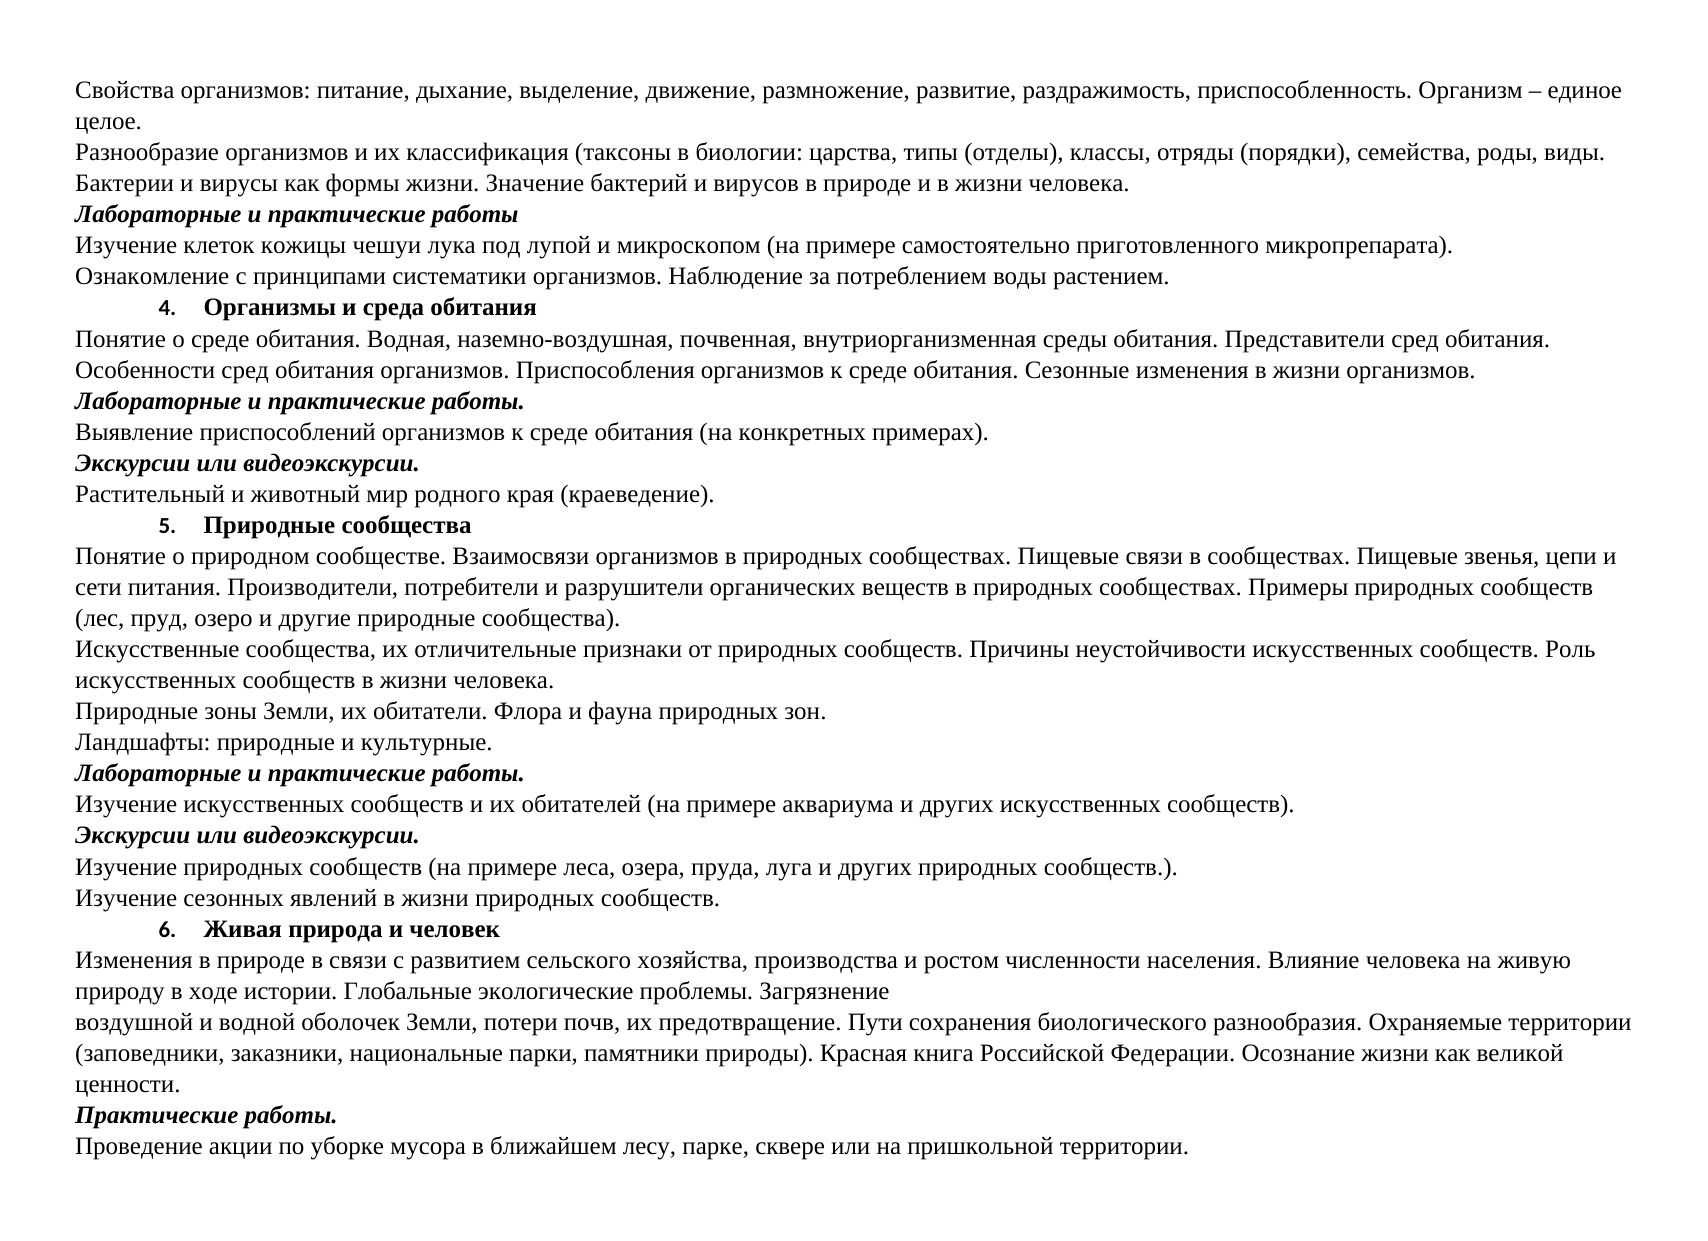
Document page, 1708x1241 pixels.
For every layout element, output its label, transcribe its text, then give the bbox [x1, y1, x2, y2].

text Растительный и животный мир родного края (краеведение). [75, 479, 1632, 508]
text Экскурсии или видеоэкскурсии. [75, 448, 1632, 477]
text Ландшафты: природные и культурные. [75, 727, 1632, 756]
text Понятие о природном сообществе. Взаимосвязи организмов в природных сообществах. Пищевые связи в сообществах. Пищевые звенья, цепи и сети питания. Производители, потребители и разрушители органических веществ в природных сообществах. Примеры природных сообществ (лес, пруд, озеро и другие природные сообщества). [75, 541, 1632, 632]
text Изучение искусственных сообществ и их обитателей (на примере аквариума и других искусственных сообществ). [75, 789, 1632, 818]
text Экскурсии или видеоэкскурсии. [75, 821, 1632, 849]
text Изучение клеток кожицы чешуи лука под лупой и микроскопом (на примере самостоятельно приготовленного микропрепарата). [75, 230, 1632, 259]
text Понятие о среде обитания. Водная, наземно-воздушная, почвенная, внутриорганизменная среды обитания. Представители сред обитания. Особенности сред обитания организмов. Приспособления организмов к среде обитания. Сезонные изменения в жизни организмов. [75, 324, 1632, 383]
text Проведение акции по уборке мусора в ближайшем лесу, парке, сквере или на пришкольной территории. [75, 1131, 1632, 1160]
list Организмы и среда обитания [158, 292, 1632, 321]
text Искусственные сообщества, их отличительные признаки от природных сообществ. Причины неустойчивости искусственных сообществ. Роль искусственных сообществ в жизни человека. [75, 634, 1632, 694]
text Разнообразие организмов и их классификация (таксоны в биологии: царства, типы (отделы), классы, отряды (порядки), семейства, роды, виды. [75, 137, 1632, 166]
text Ознакомление с принципами систематики организмов. Наблюдение за потреблением воды растением. [75, 261, 1632, 290]
text Бактерии и вирусы как формы жизни. Значение бактерий и вирусов в природе и в жизни человека. [75, 168, 1632, 197]
text Изучение сезонных явлений в жизни природных сообществ. [75, 883, 1632, 911]
text Выявление приспособлений организмов к среде обитания (на конкретных примерах). [75, 417, 1632, 446]
text воздушной и водной оболочек Земли, потери почв, их предотвращение. Пути сохранения биологического разнообразия. Охраняемые территории (заповедники, заказники, национальные парки, памятники природы). Красная книга Российской Федерации. Осознание жизни как великой ценности. [75, 1007, 1632, 1098]
text Природные зоны Земли, их обитатели. Флора и фауна природных зон. [75, 696, 1632, 725]
text Практические работы. [75, 1100, 1632, 1129]
text Лабораторные и практические работы. [75, 386, 1632, 414]
text Изменения в природе в связи с развитием сельского хозяйства, производства и ростом численности населения. Влияние человека на живую природу в ходе истории. Глобальные экологические проблемы. Загрязнение [75, 945, 1632, 1005]
text Изучение природных сообществ (на примере леса, озера, пруда, луга и других природных сообществ.). [75, 852, 1632, 880]
text Свойства организмов: питание, дыхание, выделение, движение, размножение, развитие, раздражимость, приспособленность. Организм – единое целое. [75, 75, 1632, 135]
list Живая природа и человек [158, 914, 1632, 943]
list Природные сообщества [158, 510, 1632, 539]
text Лабораторные и практические работы. [75, 758, 1632, 787]
text Лабораторные и практические работы [75, 199, 1632, 228]
